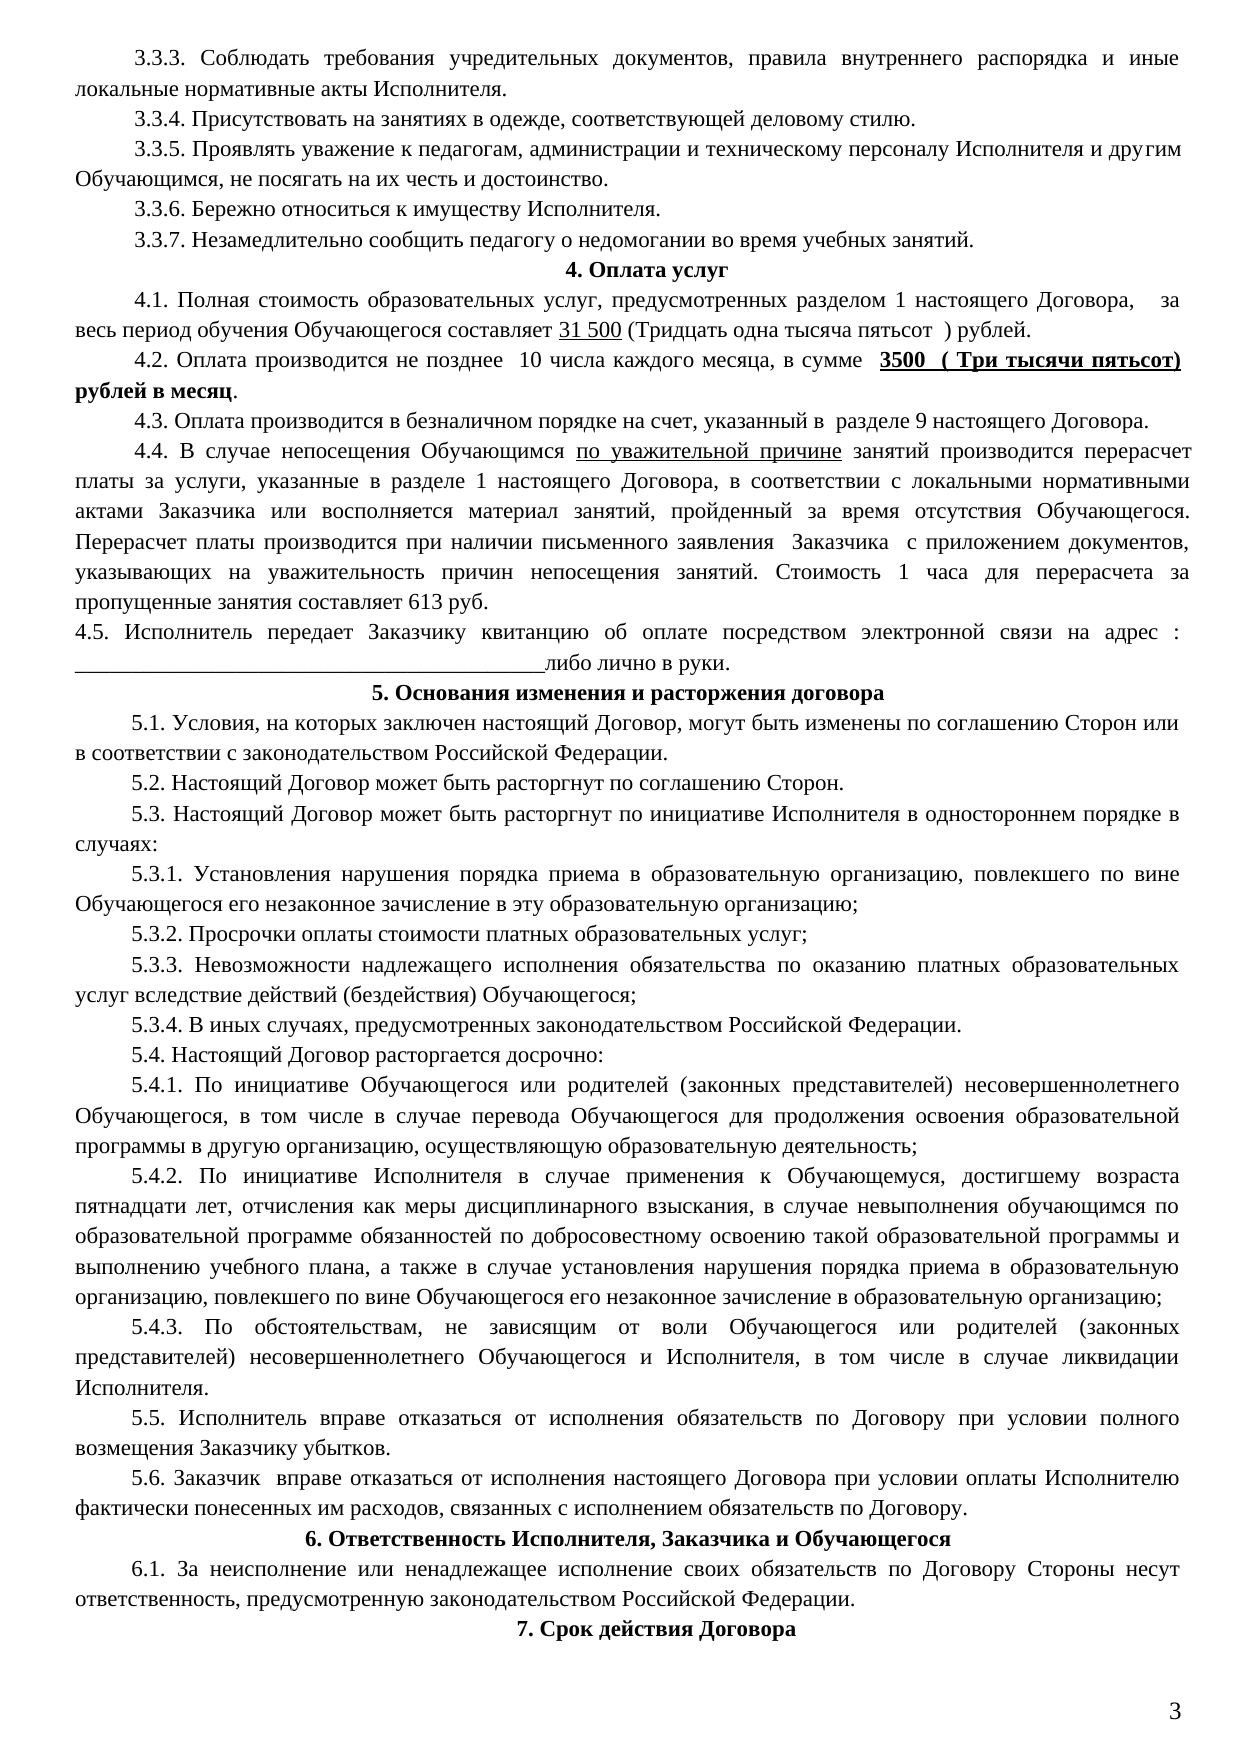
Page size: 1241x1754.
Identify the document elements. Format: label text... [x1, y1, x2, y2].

text 5.3.4. В иных случаях, предусмотренных законодательством Российской Федерации. [75, 1011, 1181, 1037]
text 5.4.1. По инициативе Обучающегося или родителей (законных представителей) несовершеннолетнего Обучающегося, в том числе в случае перевода Обучающегося для продолжения освоения образовательной программы в другую организацию, осуществляющую образовательную деятельность; [75, 1071, 1181, 1158]
text 5.3.1. Установления нарушения порядка приема в образовательную организацию, повлекшего по вине Обучающегося его незаконное зачисление в эту образовательную организацию; [75, 860, 1181, 917]
text 4.5. Исполнитель передает Заказчику квитанцию об оплате посредством электронной связи на адрес : _________________________________________либо лично в руки. [75, 618, 1181, 675]
text 3.3.7. Незамедлительно сообщить педагогу о недомогании во время учебных занятий. [75, 226, 1181, 252]
text 5.3.3. Невозможности надлежащего исполнения обязательства по оказанию платных образовательных услуг вследствие действий (бездействия) Обучающегося; [75, 951, 1181, 1007]
text 5.6. Заказчик вправе отказаться от исполнения настоящего Договора при условии оплаты Исполнителю фактически понесенных им расходов, связанных с исполнением обязательств по Договору. [75, 1464, 1181, 1521]
text 5.4. Настоящий Договор расторгается досрочно: [75, 1041, 1181, 1068]
text 3.3.5. Проявлять уважение к педагогам, администрации и техническому персоналу Исполнителя и другим Обучающимся, не посягать на их честь и достоинство. [75, 135, 1181, 192]
text 5.5. Исполнитель вправе отказаться от исполнения обязательств по Договору при условии полного возмещения Заказчику убытков. [75, 1404, 1181, 1460]
text 3.3.4. Присутствовать на занятиях в одежде, соответствующей деловому стилю. [75, 105, 1181, 131]
text 5. Основания изменения и расторжения договора [75, 679, 1181, 705]
text 4.3. Оплата производится в безналичном порядке на счет, указанный в разделе 9 настоящего Договора. [75, 407, 1181, 433]
text 5.3.2. Просрочки оплаты стоимости платных образовательных услуг; [75, 920, 1181, 947]
text 5.4.3. По обстоятельствам, не зависящим от воли Обучающегося или родителей (законных представителей) несовершеннолетнего Обучающегося и Исполнителя, в том числе в случае ликвидации Исполнителя. [75, 1313, 1181, 1400]
text 5.3. Настоящий Договор может быть расторгнут по инициативе Исполнителя в одностороннем порядке в случаях: [75, 799, 1181, 856]
text 5.2. Настоящий Договор может быть расторгнут по соглашению Сторон. [75, 769, 1181, 796]
text 7. Срок действия Договора [75, 1615, 1181, 1642]
text 4.4. В случае непосещения Обучающимся по уважительной причине занятий производится перерасчет платы за услуги, указанные в разделе 1 настоящего Договора, в соответствии с локальными нормативными актами Заказчика или восполняется материал занятий, пройденный за время отсутствия Обучающегося. Перерасчет платы производится при наличии письменного заявления Заказчика с приложением документов, указывающих на уважительность причин непосещения занятий. Стоимость 1 часа для перерасчета за пропущенные занятия составляет 613 руб. [75, 437, 1192, 614]
text 6. Ответственность Исполнителя, Заказчика и Обучающегося [75, 1524, 1181, 1551]
text 3.3.3. Соблюдать требования учредительных документов, правила внутреннего распорядка и иные локальные нормативные акты Исполнителя. [75, 44, 1181, 101]
text 3.3.6. Бережно относиться к имуществу Исполнителя. [75, 195, 1181, 222]
text 5.1. Условия, на которых заключен настоящий Договор, могут быть изменены по соглашению Сторон или в соответствии с законодательством Российской Федерации. [75, 709, 1181, 766]
text 6.1. За неисполнение или ненадлежащее исполнение своих обязательств по Договору Стороны несут ответственность, предусмотренную законодательством Российской Федерации. [75, 1555, 1181, 1611]
text 4. Оплата услуг [112, 256, 1181, 282]
text 4.2. Оплата производится не позднее 10 числа каждого месяца, в сумме 3500 ( Три тысячи пятьсот) рублей в месяц. [75, 346, 1181, 403]
text 5.4.2. По инициативе Исполнителя в случае применения к Обучающемуся, достигшему возраста пятнадцати лет, отчисления как меры дисциплинарного взыскания, в случае невыполнения обучающимся по образовательной программе обязанностей по добросовестному освоению такой образовательной программы и выполнению учебного плана, а также в случае установления нарушения порядка приема в образовательную организацию, повлекшего по вине Обучающегося его незаконное зачисление в образовательную организацию; [75, 1162, 1181, 1309]
text 4.1. Полная стоимость образовательных услуг, предусмотренных разделом 1 настоящего Договора, за весь период обучения Обучающегося составляет 31 500 (Тридцать одна тысяча пятьсот ) рублей. [75, 286, 1181, 343]
